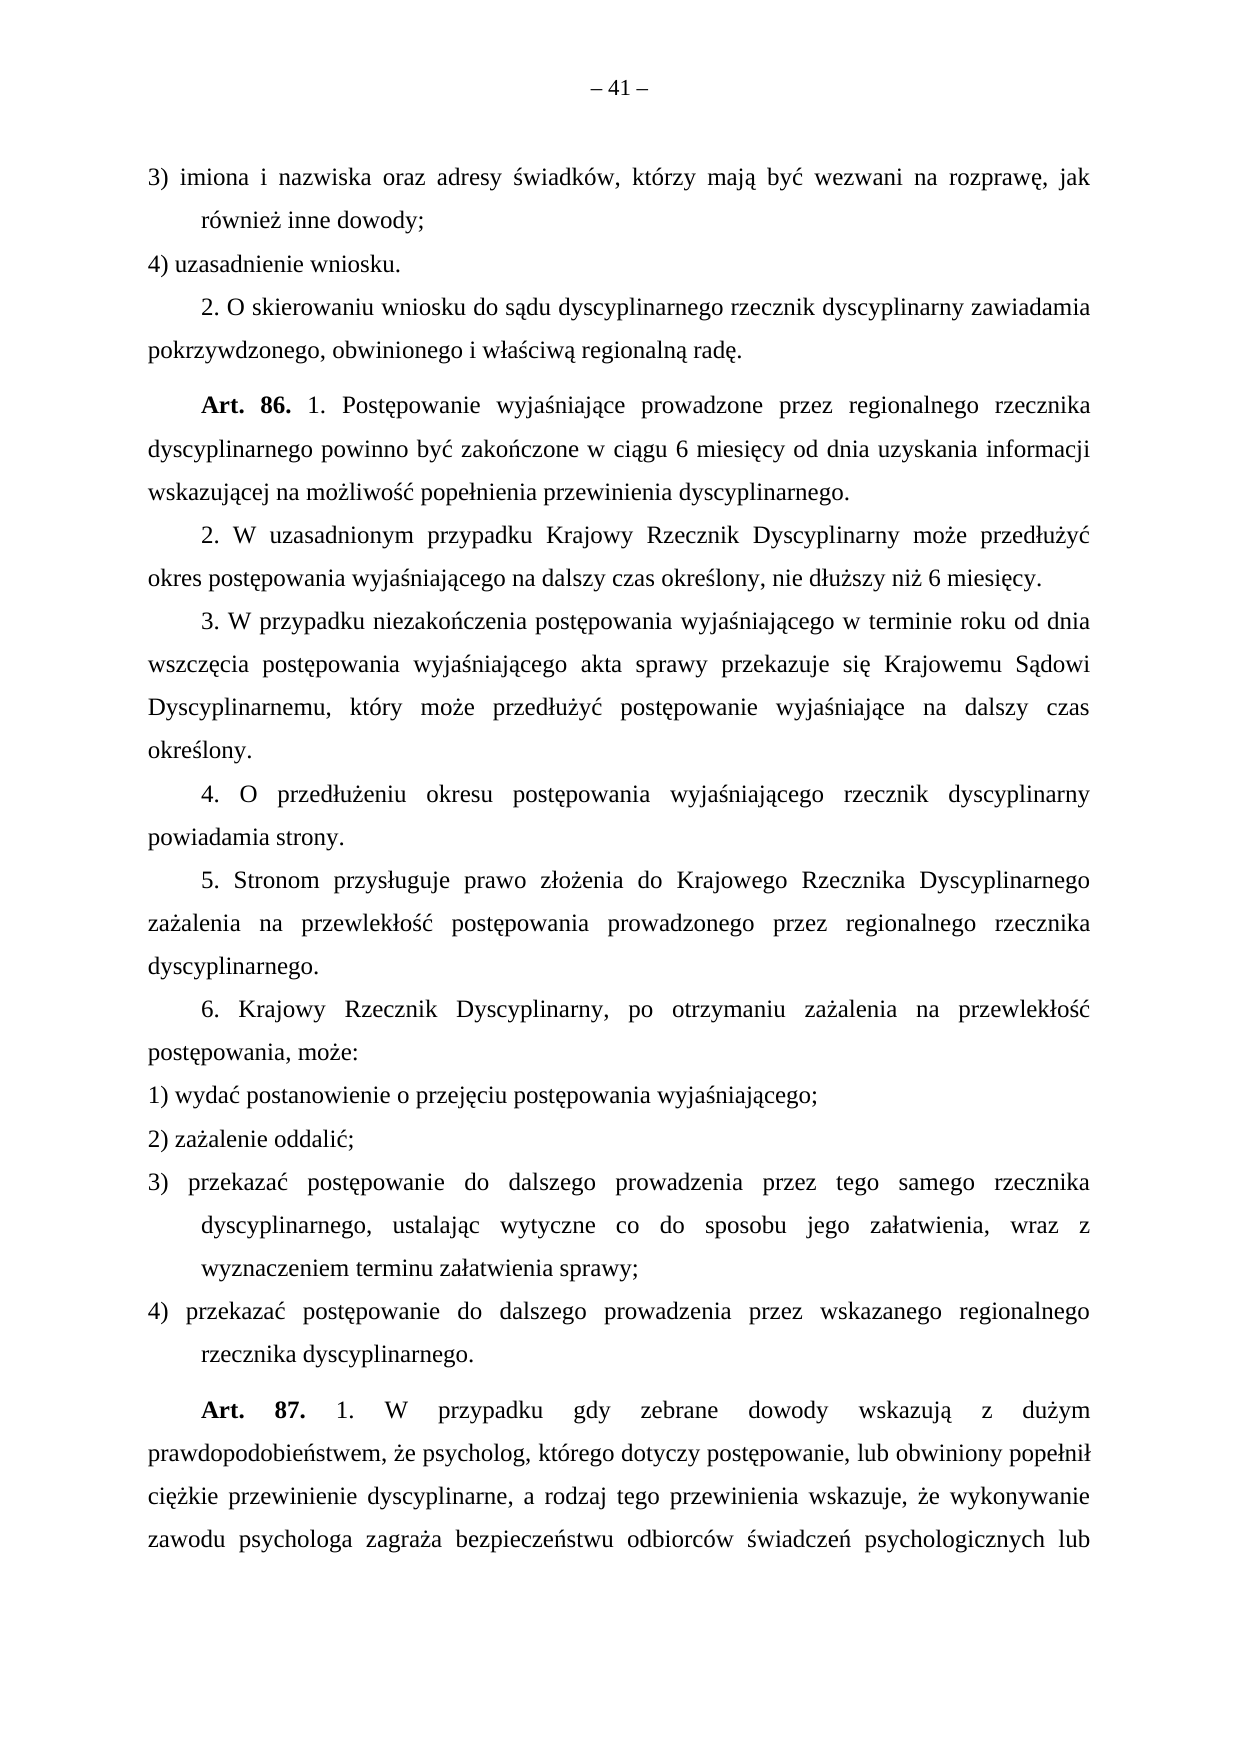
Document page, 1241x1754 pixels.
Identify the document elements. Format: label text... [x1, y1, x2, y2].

text 2. W uzasadnionym przypadku Krajowy Rzecznik Dyscyplinarny może przedłużyć okres postępowania wyjaśniającego na dalszy czas określony, nie dłuższy niż 6 miesięcy. [148, 520, 1091, 592]
text 1) wydać postanowienie o przejęciu postępowania wyjaśniającego; [148, 1081, 1091, 1109]
text 2) zażalenie oddalić; [148, 1124, 1091, 1152]
text 4. O przedłużeniu okresu postępowania wyjaśniającego rzecznik dyscyplinarny powiadamia strony. [148, 779, 1091, 851]
text 4) uzasadnienie wniosku. [148, 249, 1091, 277]
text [148, 1395, 1091, 1553]
text 3) imiona i nazwiska oraz adresy świadków, którzy mają być wezwani na rozprawę, jak również inne dowody; [148, 162, 1091, 234]
text Art. 86. 1. Postępowanie wyjaśniające prowadzone przez regionalnego rzecznika dyscyplinarnego powinno być zakończone w ciągu 6 miesięcy od dnia uzyskania informacji wskazującej na możliwość popełnienia przewinienia dyscyplinarnego. [148, 391, 1091, 506]
text 6. Krajowy Rzecznik Dyscyplinarny, po otrzymaniu zażalenia na przewlekłość postępowania, może: [148, 994, 1091, 1066]
text 2. O skierowaniu wniosku do sądu dyscyplinarnego rzecznik dyscyplinarny zawiadamia pokrzywdzonego, obwinionego i właściwą regionalną radę. [148, 292, 1091, 364]
text 5. Stronom przysługuje prawo złożenia do Krajowego Rzecznika Dyscyplinarnego zażalenia na przewlekłość postępowania prowadzonego przez regionalnego rzecznika dyscyplinarnego. [148, 865, 1091, 980]
text 3) przekazać postępowanie do dalszego prowadzenia przez tego samego rzecznika dyscyplinarnego, ustalając wytyczne co do sposobu jego załatwienia, wraz z wyznaczeniem terminu załatwienia sprawy; [148, 1167, 1091, 1282]
text 4) przekazać postępowanie do dalszego prowadzenia przez wskazanego regionalnego rzecznika dyscyplinarnego. [148, 1296, 1091, 1368]
text 3. W przypadku niezakończenia postępowania wyjaśniającego w terminie roku od dnia wszczęcia postępowania wyjaśniającego akta sprawy przekazuje się Krajowemu Sądowi Dyscyplinarnemu, który może przedłużyć postępowanie wyjaśniające na dalszy czas określony. [148, 606, 1091, 764]
